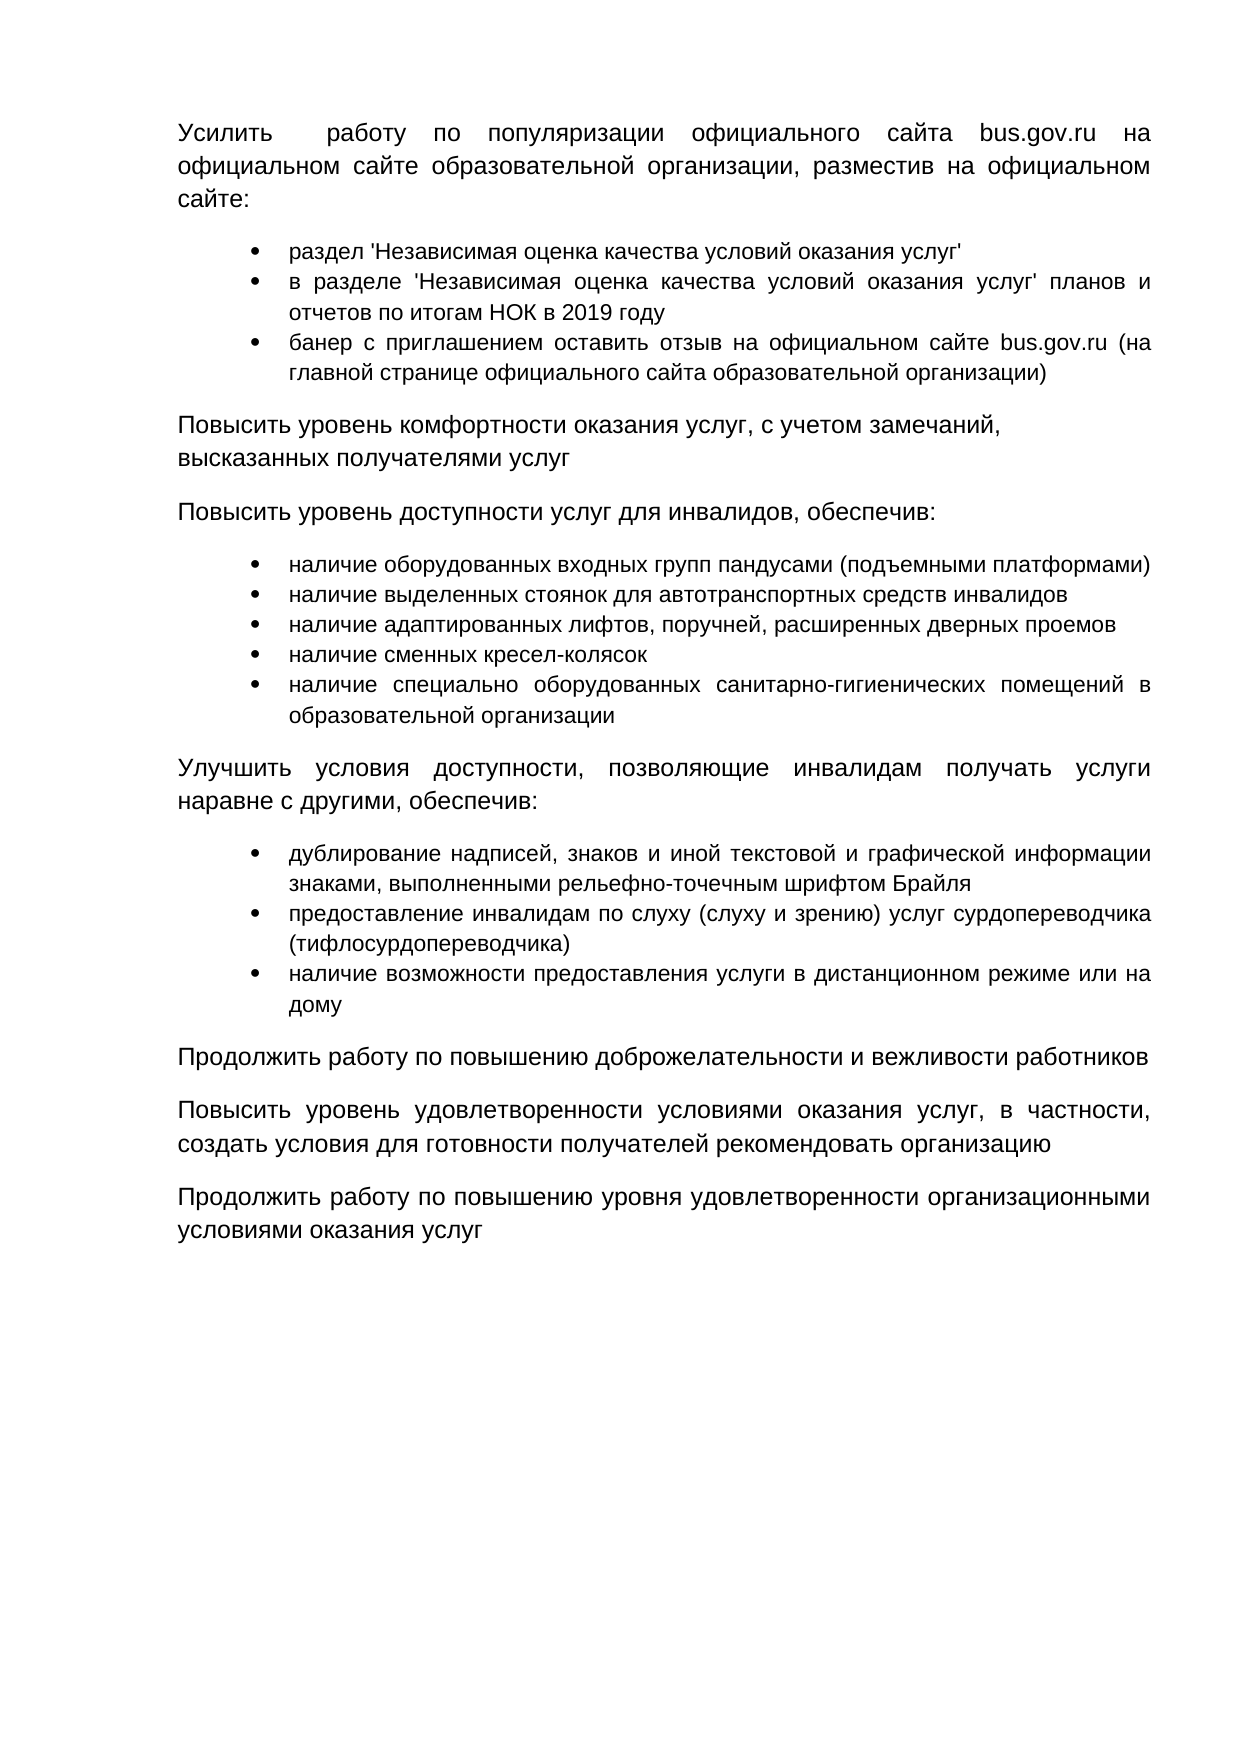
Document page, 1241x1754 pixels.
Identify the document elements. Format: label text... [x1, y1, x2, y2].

text Повысить уровень удовлетворенности условиями оказания услуг, в частности, создать условия для готовности получателей рекомендовать организацию [177, 1096, 1152, 1157]
list наличие сменных кресел-колясок [251, 641, 1152, 668]
text Повысить уровень комфортности оказания услуг, с учетом замечаний, высказанных получателями услуг [177, 410, 1152, 472]
list наличие адаптированных лифтов, поручней, расширенных дверных проемов [251, 611, 1152, 637]
list наличие специально оборудованных санитарно-гигиенических помещений в образовательной организации [251, 671, 1152, 728]
list предоставление инвалидам по слуху (слуху и зрению) услуг сурдопереводчика (тифлосурдопереводчика) [251, 900, 1152, 957]
list дублирование надписей, знаков и иной текстовой и графической информации знаками, выполненными рельефно-точечным шрифтом Брайля [251, 839, 1152, 896]
list банер с приглашением оставить отзыв на официальном сайте bus.gov.ru (на главной странице официального сайта образовательной организации) [251, 329, 1152, 385]
list в разделе 'Независимая оценка качества условий оказания услуг' планов и отчетов по итогам НОК в 2019 году [251, 268, 1152, 325]
list раздел 'Независимая оценка качества условий оказания услуг' [251, 238, 1152, 264]
text Продолжить работу по повышению доброжелательности и вежливости работников [177, 1042, 1152, 1070]
text Усилить работу по популяризации официального сайта bus.gov.ru на официальном сайте образовательной организации, разместив на официальном сайте: [177, 118, 1152, 213]
list наличие оборудованных входных групп пандусами (подъемными платформами) [251, 551, 1152, 577]
text Улучшить условия доступности, позволяющие инвалидам получать услуги наравне с другими, обеспечив: [177, 753, 1152, 814]
text Повысить уровень доступности услуг для инвалидов, обеспечив: [177, 497, 1152, 526]
list наличие выделенных стоянок для автотранспортных средств инвалидов [251, 581, 1152, 607]
list наличие возможности предоставления услуги в дистанционном режиме или на дому [251, 960, 1152, 1017]
text Продолжить работу по повышению уровня удовлетворенности организационными условиями оказания услуг [177, 1182, 1152, 1244]
